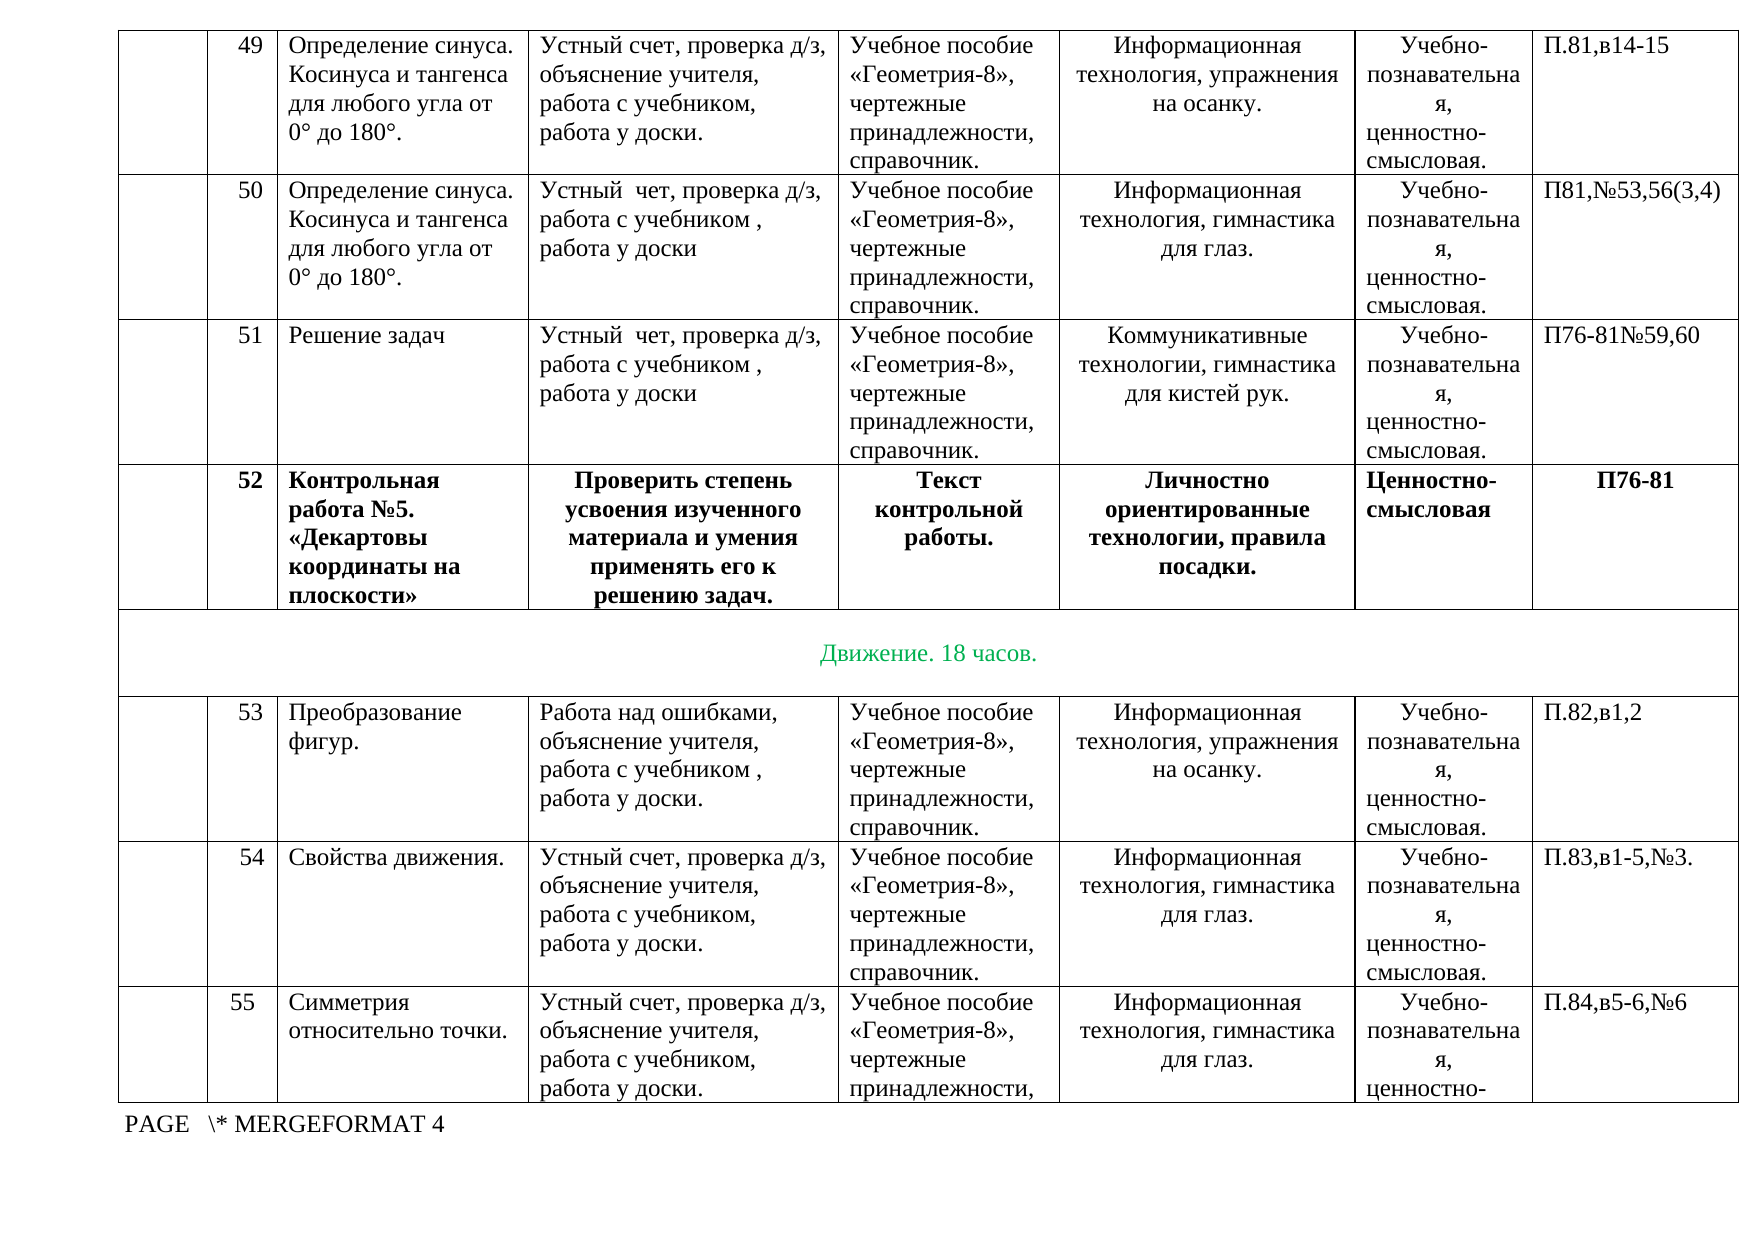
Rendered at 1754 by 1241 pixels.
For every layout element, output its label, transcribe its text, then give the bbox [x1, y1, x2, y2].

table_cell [839, 31, 1059, 174]
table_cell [529, 987, 838, 1102]
table_cell [119, 175, 207, 319]
table_cell П76-81 [1533, 465, 1738, 609]
table_cell Информационная технология, упражнения на осанку. [1060, 31, 1354, 174]
table_cell Текст контрольной работы. [839, 465, 1059, 609]
table_cell 49 [208, 31, 277, 174]
table_cell Учебное пособие «Геометрия-8», чертежные принадлежности, справочник. [839, 175, 1059, 319]
table_cell Учебно-познавательная, ценностно-смысловая. [1356, 175, 1532, 319]
table_cell Учебное пособие «Геометрия-8», чертежные принадлежности, справочник. [839, 320, 1059, 464]
table_cell [119, 842, 207, 986]
table_cell Решение задач [278, 320, 528, 464]
table_cell [119, 31, 207, 174]
table_cell П.82,в1,2 [1533, 697, 1738, 841]
table_cell Учебно-познавательная, ценностно-смысловая. [1356, 842, 1532, 986]
table_cell Работа над ошибками, объяснение учителя, работа с учебником , работа у доски. [529, 697, 838, 841]
table_cell [119, 987, 207, 1102]
table_cell Информационная технология, упражнения на осанку. [1060, 697, 1354, 841]
table_cell П.83,в1-5,№3. [1533, 842, 1738, 986]
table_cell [839, 987, 1059, 1102]
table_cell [278, 987, 528, 1102]
table_cell 54 [208, 842, 277, 986]
table_cell Учебное пособие «Геометрия-8», чертежные принадлежности, справочник. [839, 697, 1059, 841]
table_cell Свойства движения. [278, 842, 528, 986]
table_cell Устный чет, проверка д/з, работа с учебником , работа у доски [529, 175, 838, 319]
table_cell Движение. 18 часов. [119, 610, 1738, 696]
table_cell П76-81№59,60 [1533, 320, 1738, 464]
table_cell Определение синуса. Косинуса и тангенса для любого угла от 0° до 180°. [278, 31, 528, 174]
table_cell П81,№53,56(3,4) [1533, 175, 1738, 319]
table_cell 50 [208, 175, 277, 319]
table_cell П.84,в5-6,№6 [1533, 987, 1738, 1102]
table_cell Учебно-познавательная, ценностно-смысловая. [1356, 320, 1532, 464]
table_cell Информационная технология, гимнастика для глаз. [1060, 175, 1354, 319]
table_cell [1060, 987, 1354, 1102]
table_cell 55 [208, 987, 277, 1102]
table_cell 53 [208, 697, 277, 841]
table_cell 51 [208, 320, 277, 464]
table_cell Определение синуса. Косинуса и тангенса для любого угла от 0° до 180°. [278, 175, 528, 319]
table_cell Коммуникативные технологии, гимнастика для кистей рук. [1060, 320, 1354, 464]
table_cell 52 [208, 465, 277, 609]
table_cell Учебное пособие «Геометрия-8», чертежные принадлежности, справочник. [839, 842, 1059, 986]
table_cell Учебно-познавательная, ценностно-смысловая. [1356, 697, 1532, 841]
table_cell Устный счет, проверка д/з, объяснение учителя, работа с учебником, работа у доски. [529, 31, 838, 174]
table_cell Устный счет, проверка д/з, объяснение учителя, работа с учебником, работа у доски. [529, 842, 838, 986]
table_cell Личностно ориентированные технологии, правила посадки. [1060, 465, 1354, 609]
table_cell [1356, 987, 1532, 1102]
table_cell Информационная технология, гимнастика для глаз. [1060, 842, 1354, 986]
table_cell Устный чет, проверка д/з, работа с учебником , работа у доски [529, 320, 838, 464]
table_cell [119, 697, 207, 841]
table_cell [119, 465, 207, 609]
table_cell Проверить степень усвоения изученного материала и умения применять его к решению задач. [529, 465, 838, 609]
table_cell Ценностно-смысловая [1356, 465, 1532, 609]
table_cell Преобразование фигур. [278, 697, 528, 841]
table_cell Контрольная работа №5. «Декартовы координаты на плоскости» [278, 465, 528, 609]
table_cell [1356, 31, 1532, 174]
table_cell П.81,в14-15 [1533, 31, 1738, 174]
table_cell [119, 320, 207, 464]
